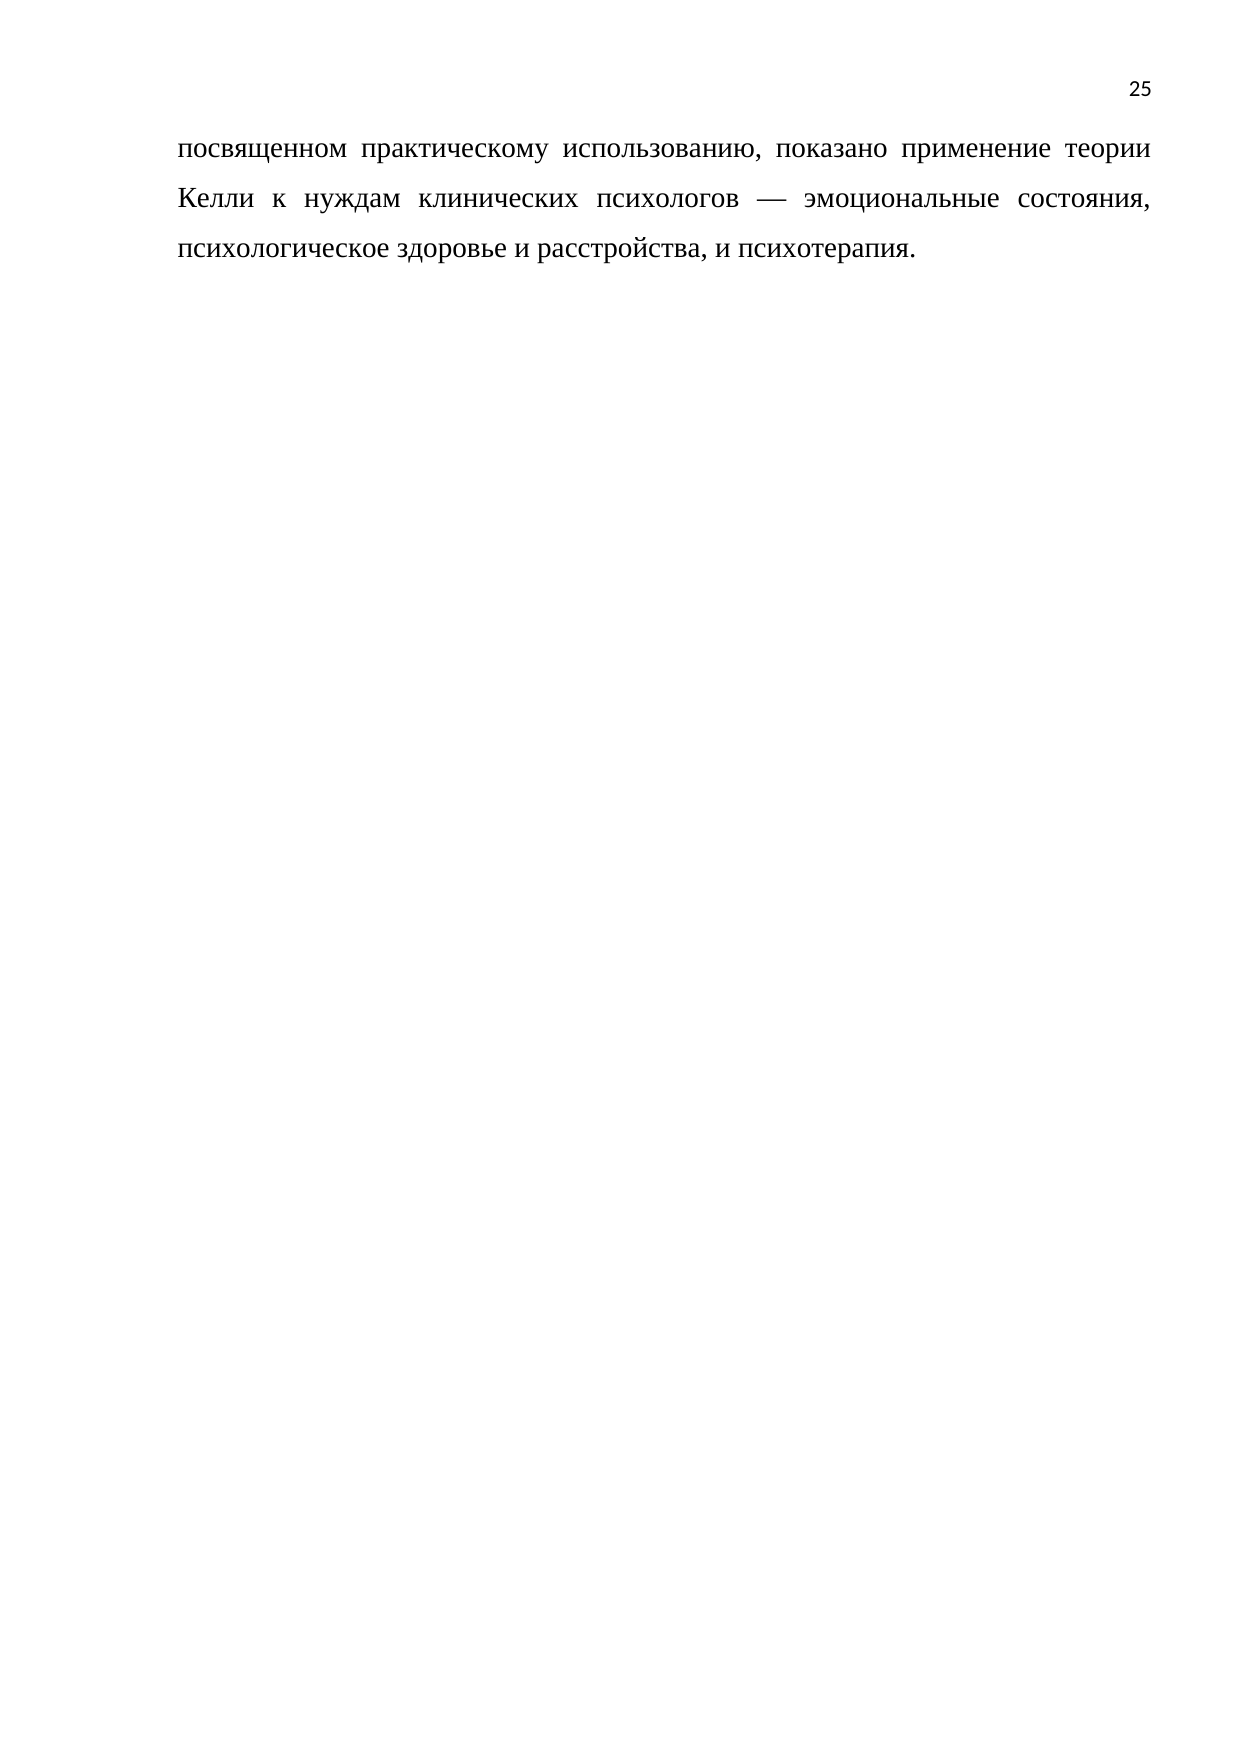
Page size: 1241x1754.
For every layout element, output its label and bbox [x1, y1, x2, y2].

text [177, 130, 1152, 264]
